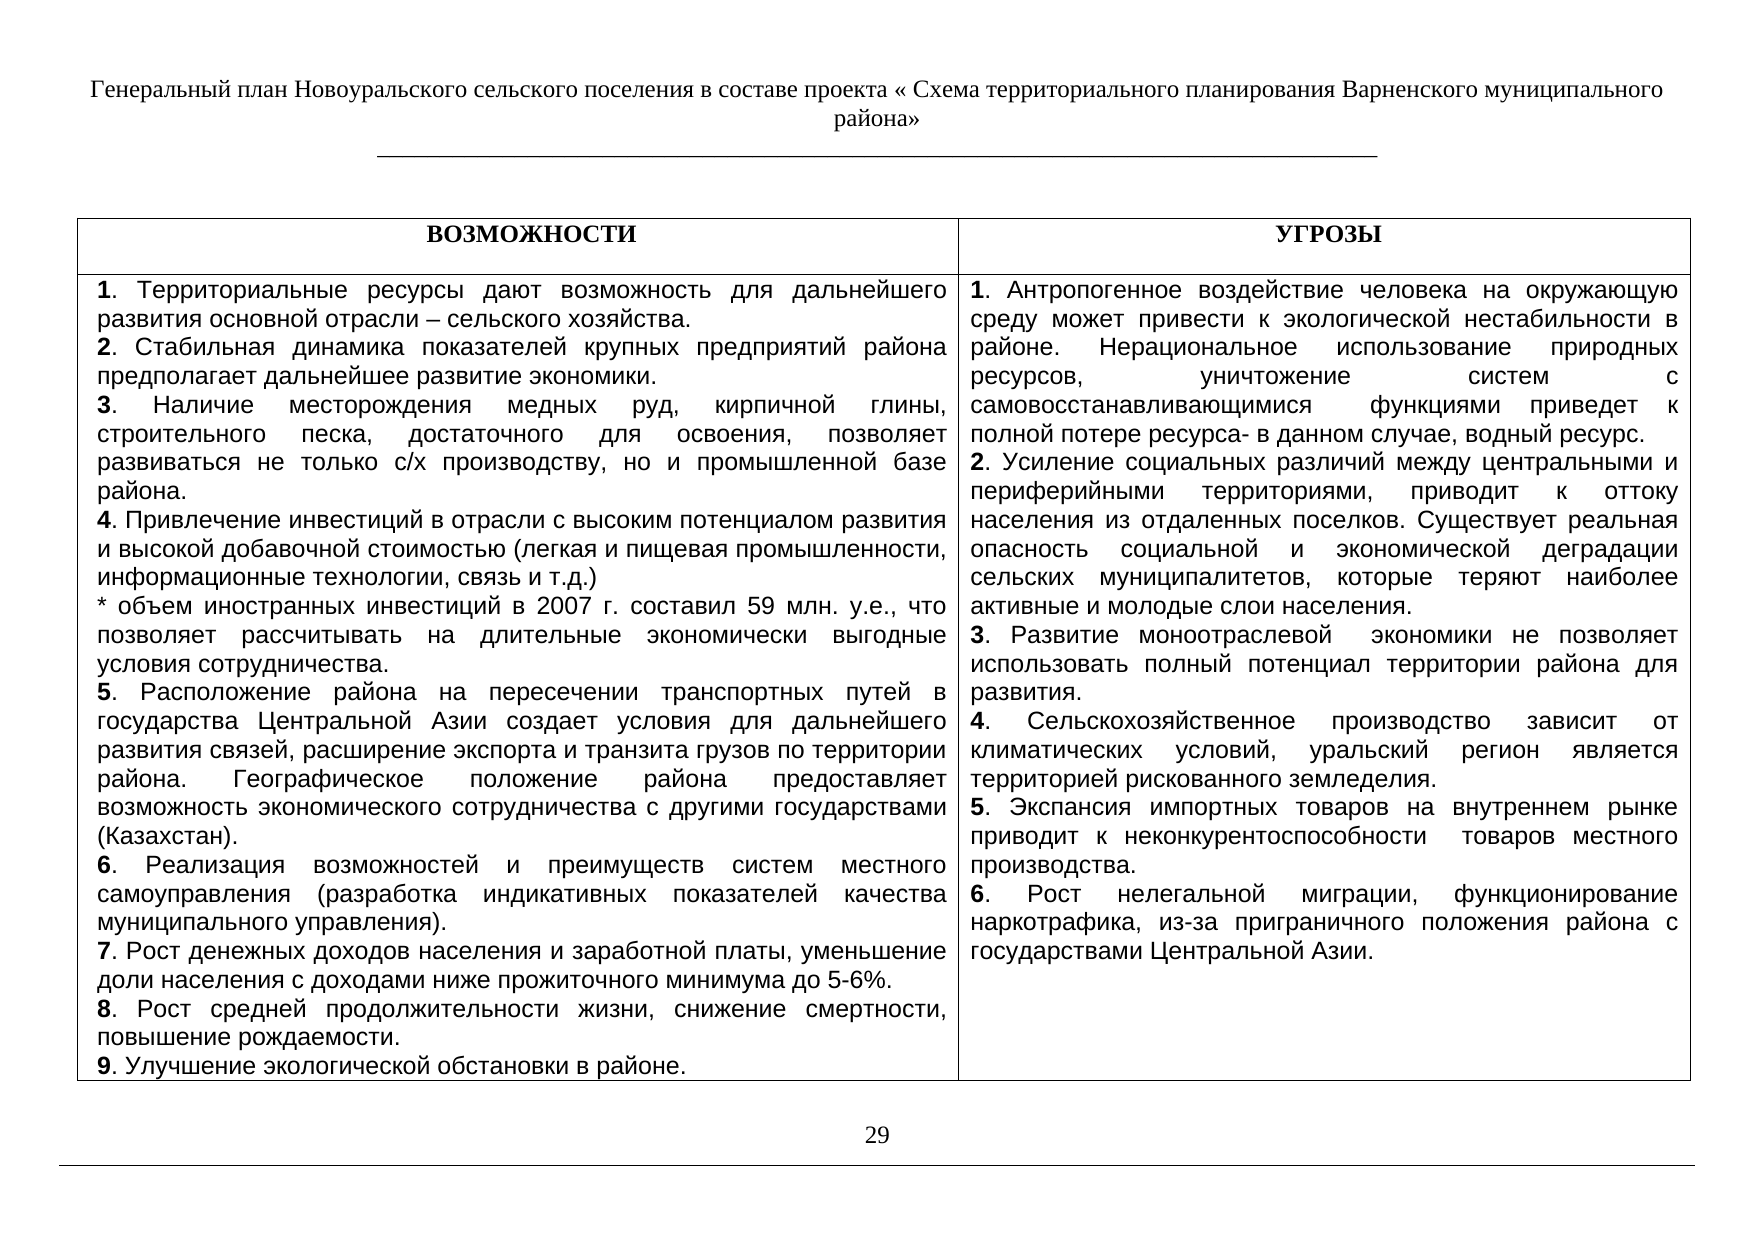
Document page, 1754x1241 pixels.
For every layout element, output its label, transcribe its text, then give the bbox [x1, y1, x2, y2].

table_header УГРОЗЫ [959, 219, 1690, 274]
table_cell 1. Антропогенное воздействие человека на окружающую среду может привести к экологической нестабильности в районе. Нерациональное использование природных ресурсов, уничтожение систем с самовосстанавливающимися функциями приведет к полной потере ресурса- в данном случае, водный ресурс. 2. Усиление социальных различий между центральными и периферийными территориями, приводит к оттоку населения из отдаленных поселков. Существует реальная опасность социальной и экономической деградации сельских муниципалитетов, которые теряют наиболее активные и молодые слои населения. 3. Развитие моноотраслевой экономики не позволяет использовать полный потенциал территории района для развития. 4. Сельскохозяйственное производство зависит от климатических условий, уральский регион является территорией рискованного земледелия. 5. Экспансия импортных товаров на внутреннем рынке приводит к неконкурентоспособности товаров местного производства. 6. Рост нелегальной миграции, функционирование наркотрафика, из-за приграничного положения района с государствами Центральной Азии. [959, 275, 1690, 1080]
table_cell 1. Территориальные ресурсы дают возможность для дальнейшего развития основной отрасли – сельского хозяйства. 2. Стабильная динамика показателей крупных предприятий района предполагает дальнейшее развитие экономики. 3. Наличие месторождения медных руд, кирпичной глины, строительного песка, достаточного для освоения, позволяет развиваться не только с/х производству, но и промышленной базе района. 4. Привлечение инвестиций в отрасли с высоким потенциалом развития и высокой добавочной стоимостью (легкая и пищевая промышленности, информационные технологии, связь и т.д.) * объем иностранных инвестиций в . составил 59 млн. у.е., что позволяет рассчитывать на длительные экономически выгодные условия сотрудничества. 5. Расположение района на пересечении транспортных путей в государства Центральной Азии создает условия для дальнейшего развития связей, расширение экспорта и транзита грузов по территории района. Географическое положение района предоставляет возможность экономического сотрудничества с другими государствами (Казахстан). 6. Реализация возможностей и преимуществ систем местного самоуправления (разработка индикативных показателей качества муниципального управления). 7. Рост денежных доходов населения и заработной платы, уменьшение доли населения с доходами ниже прожиточного минимума до 5-6%. 8. Рост средней продолжительности жизни, снижение смертности, повышение рождаемости. 9. Улучшение экологической обстановки в районе. [78, 275, 958, 1080]
table_header ВОЗМОЖНОСТИ [78, 219, 958, 274]
